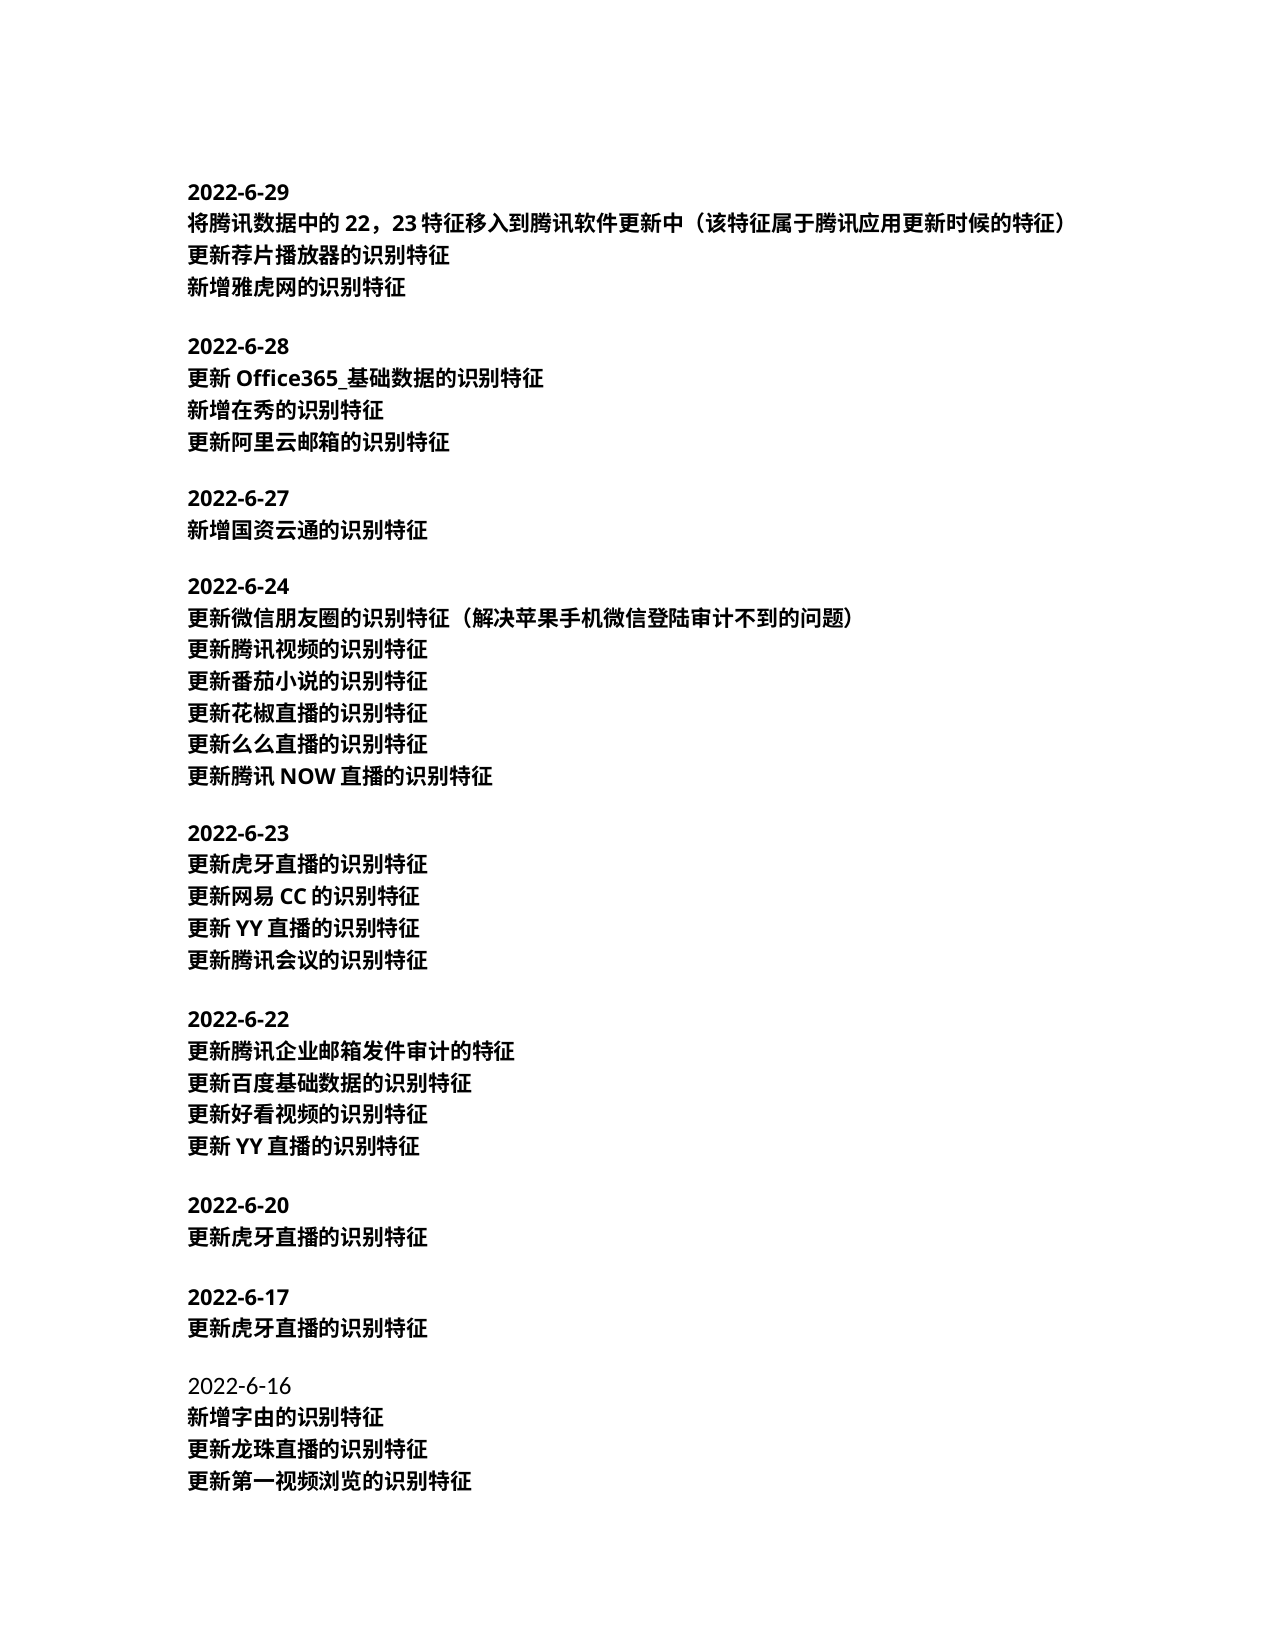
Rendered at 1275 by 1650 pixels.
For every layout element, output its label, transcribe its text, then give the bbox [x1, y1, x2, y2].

text 更新微信朋友圈的识别特征（解决苹果手机微信登陆审计不到的问题） [187, 601, 1087, 632]
text 更新阿里云邮箱的识别特征 [187, 424, 1087, 456]
text 更新荐片播放器的识别特征 [187, 238, 1087, 270]
text 更新么么直播的识别特征 [187, 727, 1087, 759]
text 更新虎牙直播的识别特征 [187, 847, 1087, 879]
text 新增雅虎网的识别特征 [187, 270, 1087, 302]
text 更新网易CC的识别特征 [187, 879, 1087, 911]
text 更新Office365_基础数据的识别特征 [187, 361, 1087, 393]
text 更新花椒直播的识别特征 [187, 696, 1087, 727]
text 更新番茄小说的识别特征 [187, 664, 1087, 696]
text 更新腾讯NOW直播的识别特征 [187, 759, 1087, 791]
text 新增字由的识别特征 [187, 1400, 1087, 1432]
text 更新虎牙直播的识别特征 [187, 1220, 1087, 1252]
text 更新腾讯企业邮箱发件审计的特征 [187, 1034, 1087, 1066]
text 2022-6-29 [187, 177, 1087, 206]
text 更新YY直播的识别特征 [187, 911, 1087, 943]
text 2022-6-20 [187, 1190, 1087, 1220]
text 更新百度基础数据的识别特征 [187, 1066, 1087, 1097]
text 新增国资云通的识别特征 [187, 513, 1087, 544]
text 更新虎牙直播的识别特征 [187, 1311, 1087, 1343]
text 2022-6-22 [187, 1004, 1087, 1034]
text 2022-6-24 [187, 571, 1087, 601]
text 更新YY直播的识别特征 [187, 1129, 1087, 1161]
text 更新第一视频浏览的识别特征 [187, 1464, 1087, 1495]
text 2022-6-23 [187, 818, 1087, 847]
text 2022-6-16 [187, 1370, 1087, 1400]
text 新增在秀的识别特征 [187, 393, 1087, 424]
text 更新龙珠直播的识别特征 [187, 1432, 1087, 1464]
text 将腾讯数据中的22，23特征移入到腾讯软件更新中（该特征属于腾讯应用更新时候的特征） [187, 206, 1087, 238]
text 2022-6-28 [187, 331, 1087, 361]
text 2022-6-17 [187, 1282, 1087, 1311]
text 更新腾讯会议的识别特征 [187, 943, 1087, 974]
text 2022-6-27 [187, 483, 1087, 513]
text 更新好看视频的识别特征 [187, 1097, 1087, 1129]
text 更新腾讯视频的识别特征 [187, 632, 1087, 664]
